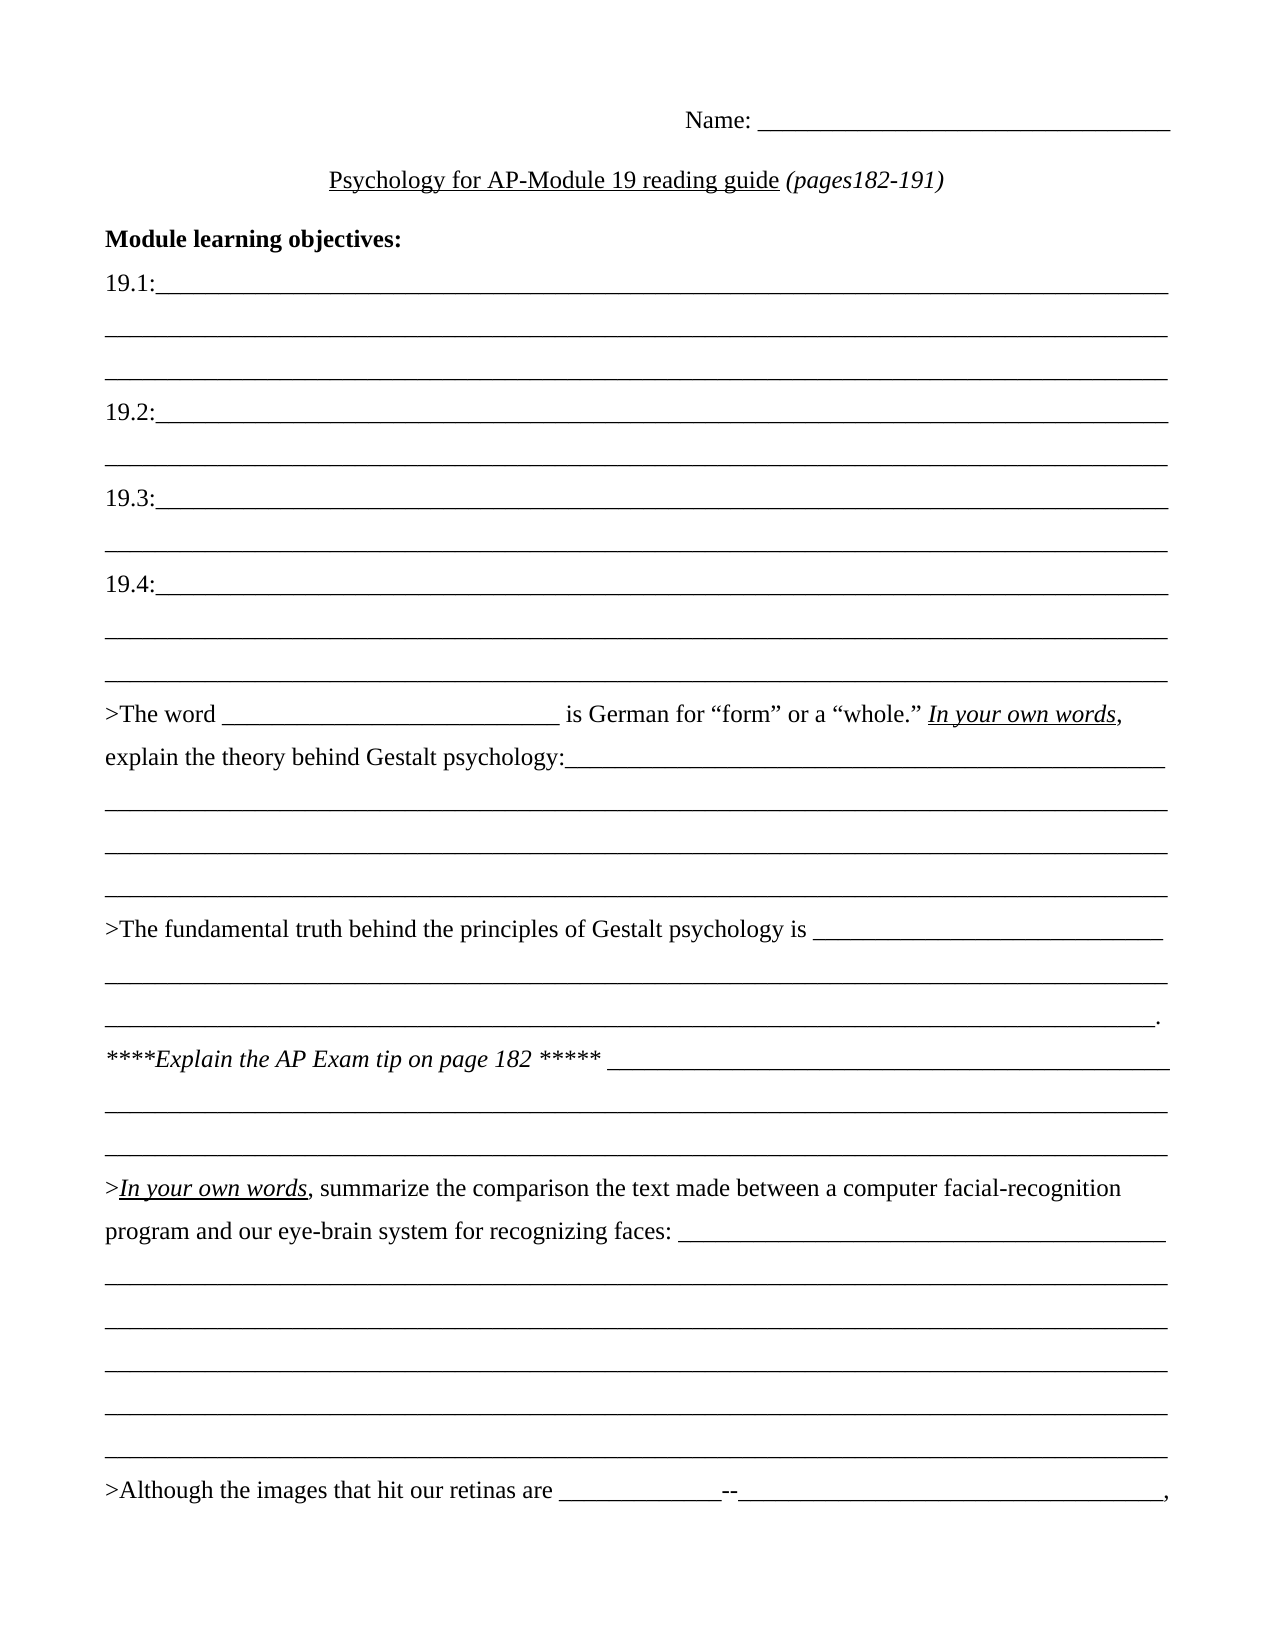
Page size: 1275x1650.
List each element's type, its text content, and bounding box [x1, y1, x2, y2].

text Name: _________________________________ [105, 105, 1170, 134]
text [105, 224, 1170, 1504]
text Psychology for AP-Module 19 reading guide (pages182-191) [105, 165, 1170, 193]
